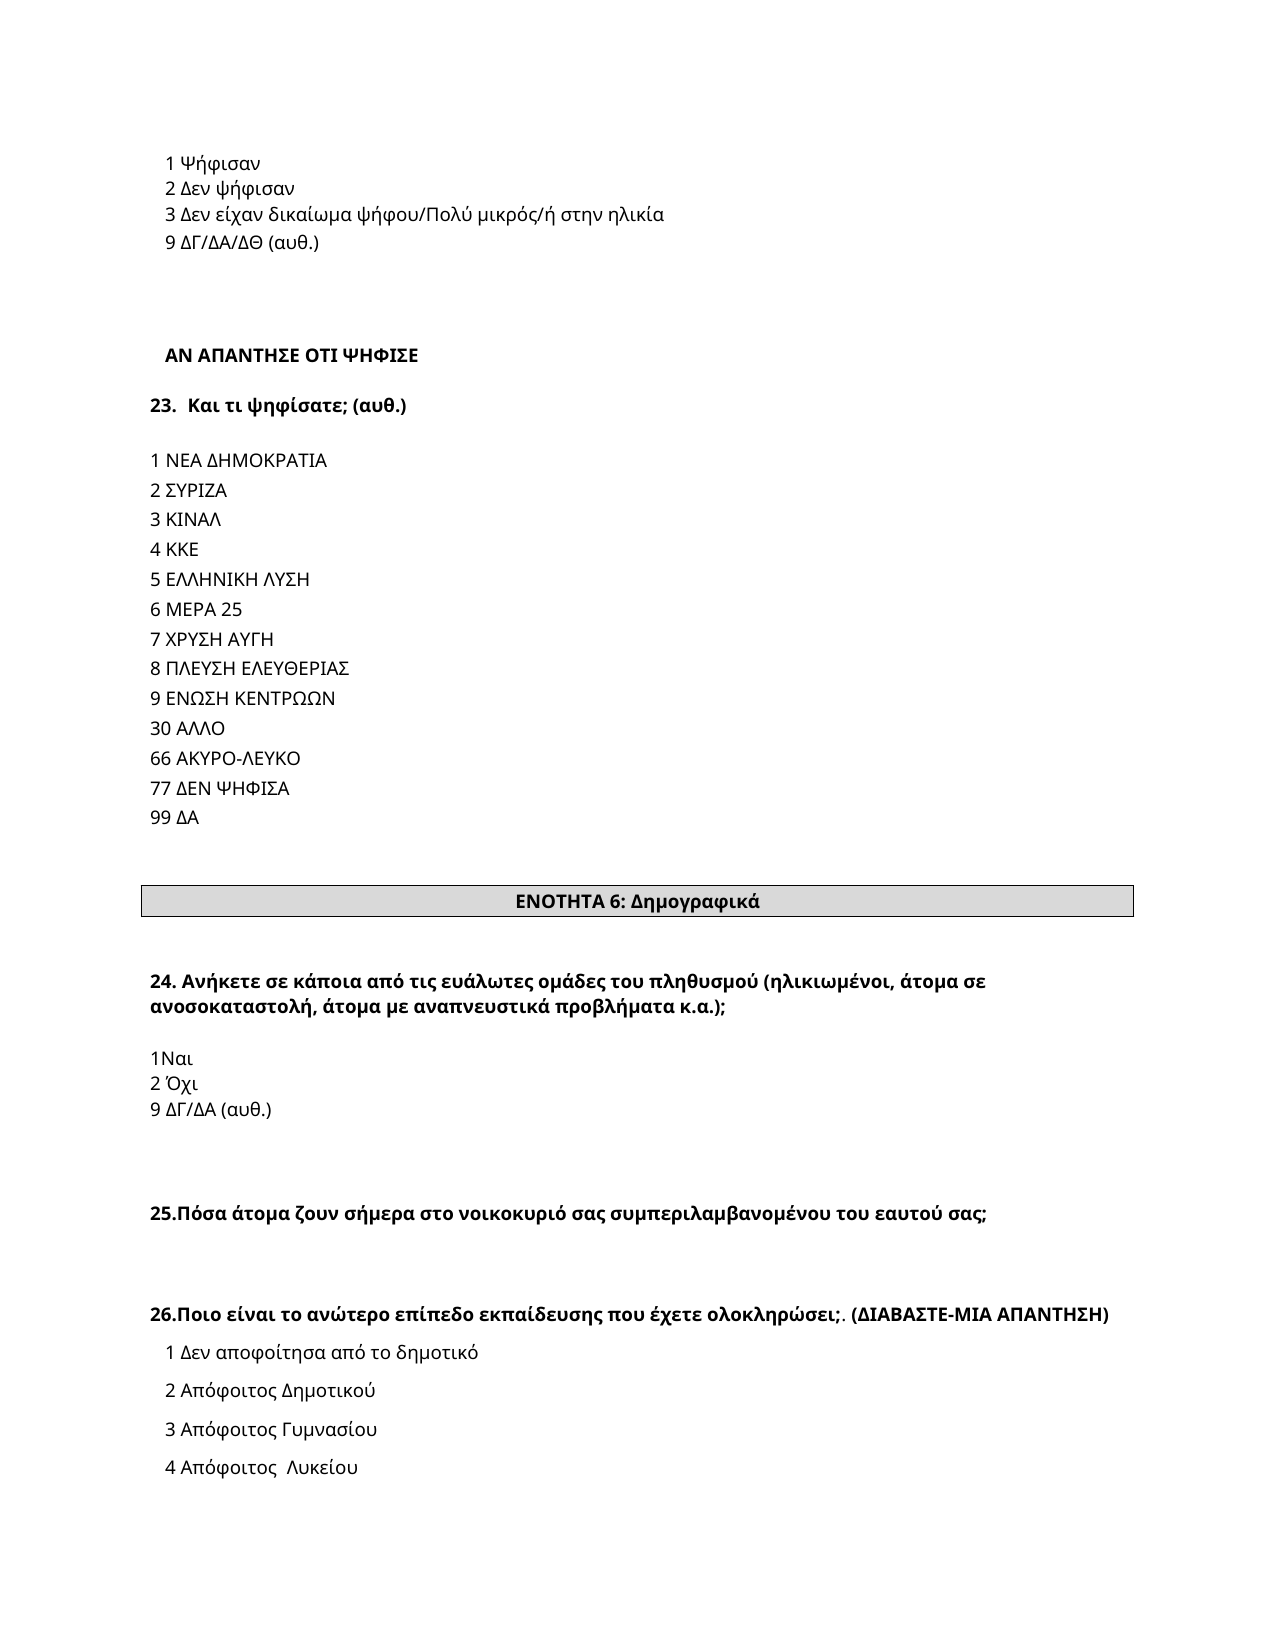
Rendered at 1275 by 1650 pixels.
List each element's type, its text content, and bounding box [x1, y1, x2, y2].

table_cell 6 ΜΕΡΑ 25 [146, 596, 560, 626]
text 1 Δεν αποφοίτησα από το δημοτικό [165, 1339, 1125, 1365]
table_cell 30 ΑΛΛΟ [146, 715, 560, 745]
text 3 Απόφοιτος Γυμνασίου [165, 1416, 1125, 1441]
text 2 Όχι [150, 1070, 1125, 1096]
text 24. Ανήκετε σε κάποια από τις ευάλωτες ομάδες του πληθυσμού (ηλικιωμένοι, άτομα σε ανοσοκαταστολή, άτομα με αναπνευστικά προβλήματα κ.α.); [150, 968, 1125, 1019]
table_cell 77 ΔΕΝ ΨΗΦΙΣΑ [146, 775, 560, 804]
table_cell 9 ΔΓ/ΔΑ/ΔΘ (αυθ.) ΑΝ ΑΠΑΝΤΗΣΕ ΟΤΙ ΨΗΦΙΣΕ [146, 229, 933, 368]
table_cell 66 ΑΚΥΡΟ-ΛΕΥΚΟ [146, 745, 560, 775]
text ΕΝΟΤΗΤΑ 6: Δημογραφικά [142, 886, 1133, 916]
text 2 Απόφοιτος Δημοτικού [165, 1378, 1125, 1403]
table_cell 8 ΠΛΕΥΣΗ ΕΛΕΥΘΕΡΙΑΣ [146, 656, 560, 685]
table_cell 3 Δεν είχαν δικαίωμα ψήφου/Πολύ μικρός/ή στην ηλικία [146, 201, 933, 229]
table_cell 99 ΔΑ [146, 805, 560, 834]
table_header 1 Ψήφισαν [146, 150, 933, 176]
text 9 ΔΓ/ΔΑ (αυθ.) [150, 1096, 1125, 1121]
table_cell 9 ΕΝΩΣΗ ΚΕΝΤΡΩΩΝ [146, 685, 560, 715]
table_cell 2 Δεν ψήφισαν [146, 176, 933, 201]
text 25.Πόσα άτομα ζουν σήμερα στο νοικοκυριό σας συμπεριλαμβανομένου του εαυτού σας; [150, 1201, 1125, 1226]
table_header 1 ΝΕΑ ΔΗΜΟΚΡΑΤΙΑ [146, 447, 560, 477]
table_cell 4 ΚΚΕ [146, 536, 560, 566]
table_cell 5 ΕΛΛΗΝΙΚΗ ΛΥΣΗ [146, 566, 560, 596]
table_cell 2 ΣΥΡΙΖΑ [146, 477, 560, 507]
table_cell 7 ΧΡΥΣΗ ΑΥΓΗ [146, 626, 560, 656]
list Και τι ψηφίσατε; (αυθ.) [150, 393, 1125, 418]
text 1Ναι [150, 1045, 1125, 1070]
text 26.Ποιο είναι το ανώτερο επίπεδο εκπαίδευσης που έχετε ολοκληρώσει;. (ΔΙΑΒΑΣΤΕ-ΜΙΑ ΑΠΑΝΤΗΣΗ) [150, 1301, 1125, 1327]
text 4 Απόφοιτος Λυκείου [165, 1454, 1125, 1480]
table_cell 3 ΚΙΝΑΛ [146, 507, 560, 536]
